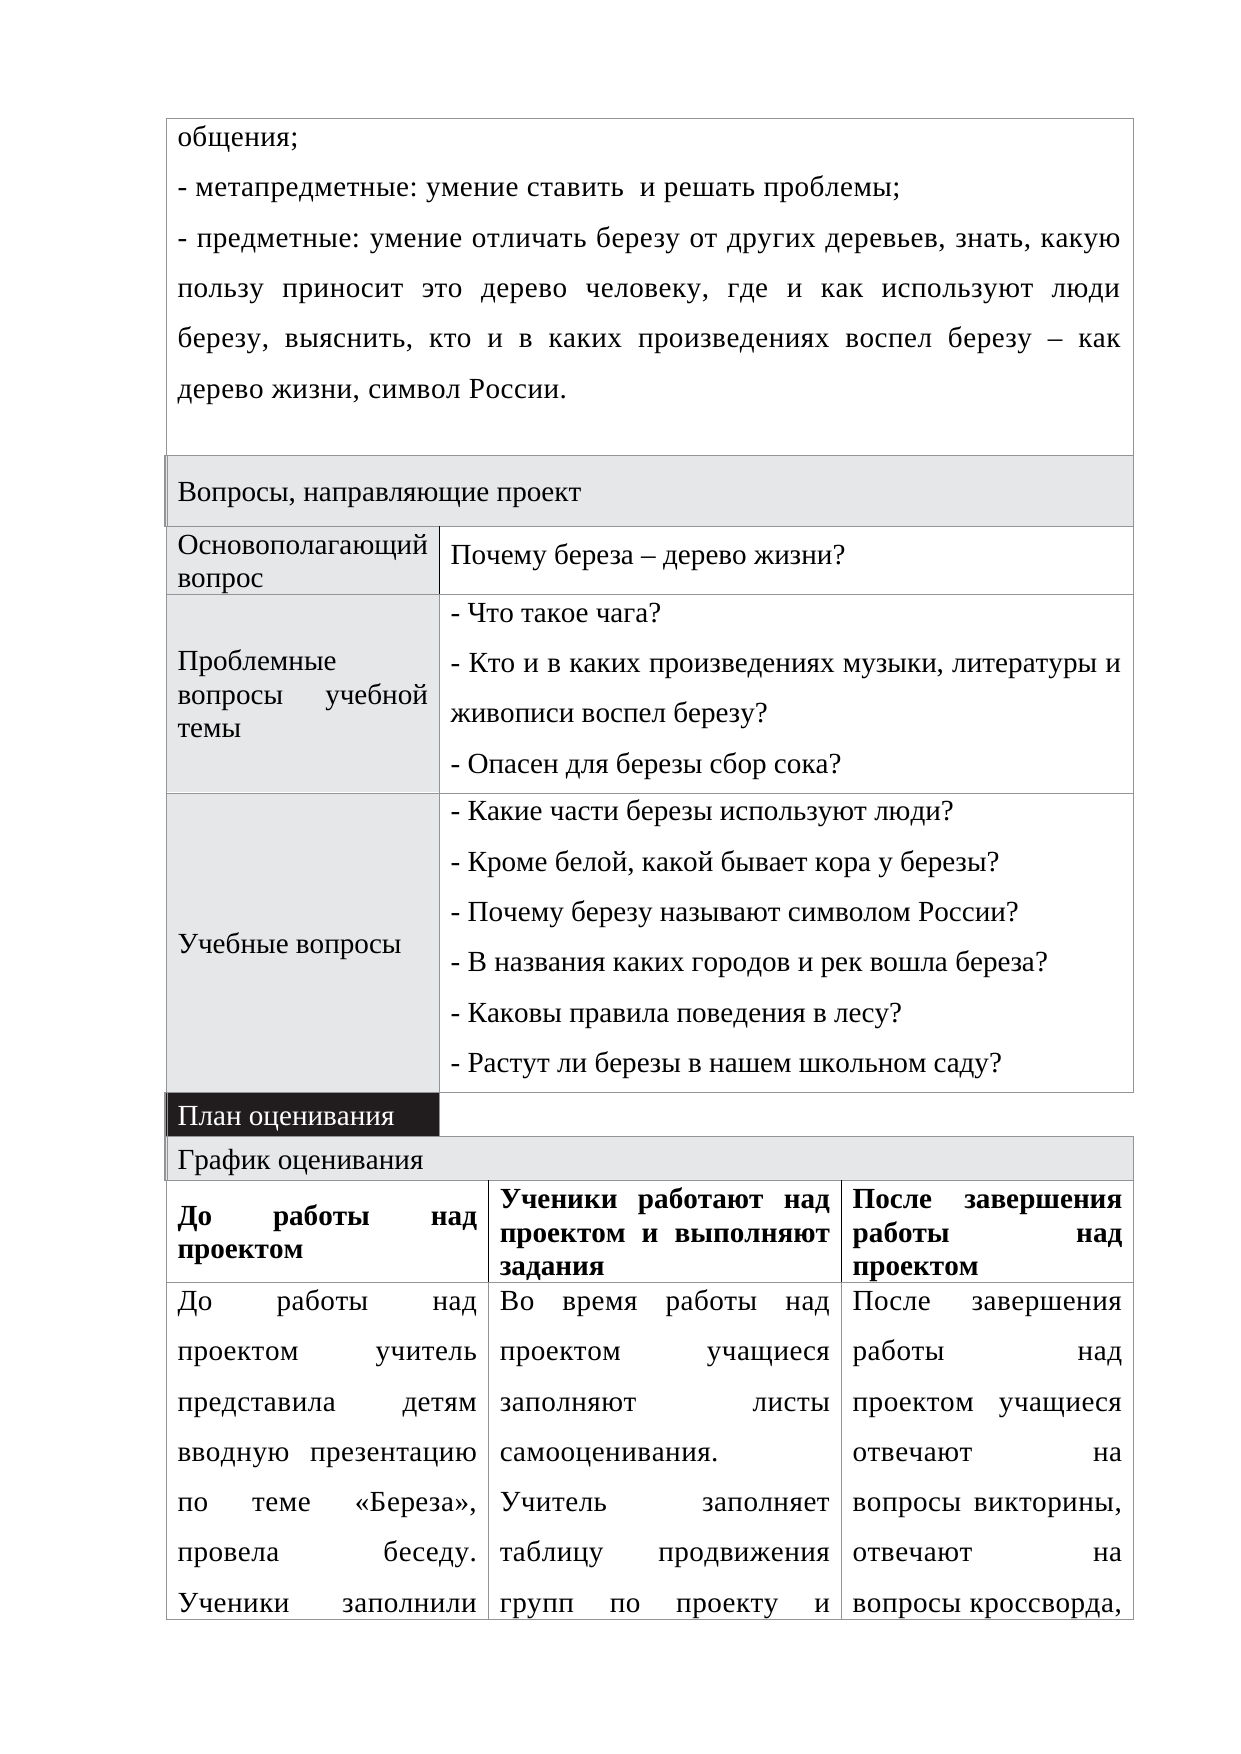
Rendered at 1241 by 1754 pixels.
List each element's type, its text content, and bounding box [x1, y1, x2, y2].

table_cell План оценивания [168, 1093, 439, 1136]
table_cell Почему береза – дерево жизни? [440, 527, 1133, 594]
table_cell График оценивания [168, 1137, 1133, 1180]
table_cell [167, 1283, 488, 1618]
table_cell Ученики работают над проектом и выполняют задания [489, 1181, 841, 1282]
table_cell Проблемные вопросы учебной темы [167, 595, 439, 792]
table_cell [167, 119, 1133, 454]
table_cell Основополагающий вопрос [167, 527, 439, 594]
table_cell После завершения работы над проектом [842, 1181, 1133, 1282]
table_cell Вопросы, направляющие проект [168, 456, 1133, 526]
table_cell Учебные вопросы [167, 794, 439, 1092]
table_cell [440, 1093, 1133, 1136]
table_cell - Что такое чага? - Кто и в каких произведениях музыки, литературы и живописи воспел березу? - Опасен для березы сбор сока? [440, 595, 1133, 792]
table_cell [489, 1283, 841, 1618]
table_cell - Какие части березы используют люди? - Кроме белой, какой бывает кора у березы? - Почему березу называют символом России? - В названия каких городов и рек вошла береза? - Каковы правила поведения в лесу? - Растут ли березы в нашем школьном саду? [440, 794, 1133, 1092]
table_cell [842, 1283, 1133, 1618]
table_cell До работы над проектом [167, 1181, 488, 1282]
